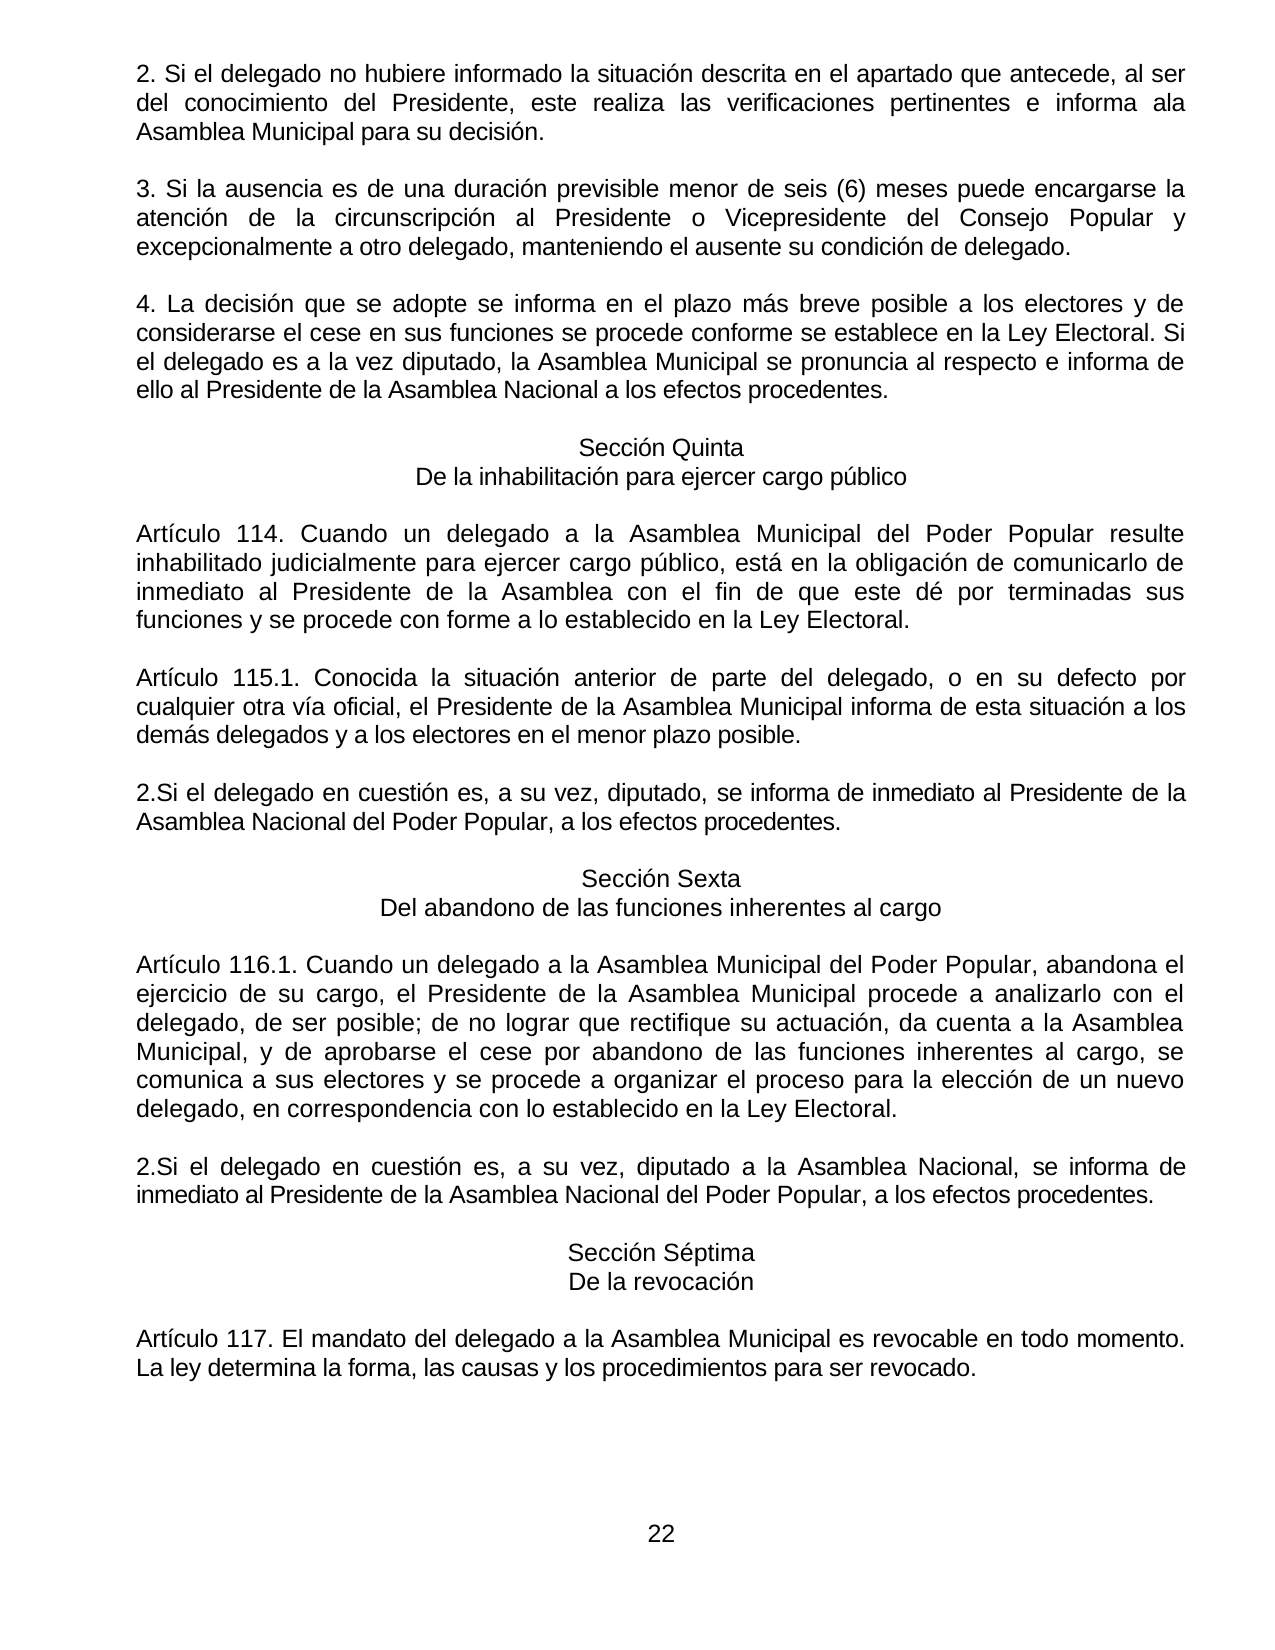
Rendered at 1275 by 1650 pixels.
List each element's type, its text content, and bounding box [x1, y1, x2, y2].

subtitle Sección Séptima [136, 1238, 1186, 1267]
subtitle Sección Sexta [136, 864, 1186, 893]
text Sección Quinta [136, 433, 1186, 462]
text 2. Si el delegado no hubiere informado la situación descrita en el apartado que antecede, al ser del conocimiento del Presidente, este realiza las verificaciones pertinentes e informa ala Asamblea Municipal para su decisión. [136, 59, 1186, 145]
text Artículo 114. Cuando un delegado a la Asamblea Municipal del Poder Popular resulte inhabilitado judicialmente para ejercer cargo público, está en la obligación de comunicarlo de inmediato al Presidente de la Asamblea con el fin de que este dé por terminadas sus funciones y se procede con forme a lo establecido en la Ley Electoral. [136, 519, 1186, 634]
text Artículo 115.1. Conocida la situación anterior de parte del delegado, o en su defecto por cualquier otra vía oficial, el Presidente de la Asamblea Municipal informa de esta situación a los demás delegados y a los electores en el menor plazo posible. [136, 663, 1186, 749]
text 4. La decisión que se adopte se informa en el plazo más breve posible a los electores y de considerarse el cese en sus funciones se procede conforme se establece en la Ley Electoral. Si el delegado es a la vez diputado, la Asamblea Municipal se pronuncia al respecto e informa de ello al Presidente de la Asamblea Nacional a los efectos procedentes. [136, 289, 1186, 404]
subtitle Del abandono de las funciones inherentes al cargo [136, 893, 1186, 922]
text Artículo 117. El mandato del delegado a la Asamblea Municipal es revocable en todo momento. La ley determina la forma, las causas y los procedimientos para ser revocado. [136, 1324, 1186, 1382]
text 2.Si el delegado en cuestión es, a su vez, diputado, se informa de inmediato al Presidente de la Asamblea Nacional del Poder Popular, a los efectos procedentes. [136, 778, 1186, 835]
subtitle De la revocación [136, 1267, 1186, 1295]
text 3. Si la ausencia es de una duración previsible menor de seis (6) meses puede encargarse la atención de la circunscripción al Presidente o Vicepresidente del Consejo Popular y excepcionalmente a otro delegado, manteniendo el ausente su condición de delegado. [136, 174, 1186, 260]
text Artículo 116.1. Cuando un delegado a la Asamblea Municipal del Poder Popular, abandona el ejercicio de su cargo, el Presidente de la Asamblea Municipal procede a analizarlo con el delegado, de ser posible; de no lograr que rectifique su actuación, da cuenta a la Asamblea Municipal, y de aprobarse el cese por abandono de las funciones inherentes al cargo, se comunica a sus electores y se procede a organizar el proceso para la elección de un nuevo delegado, en correspondencia con lo establecido en la Ley Electoral. [136, 950, 1186, 1123]
text De la inhabilitación para ejercer cargo público [136, 462, 1186, 490]
text 2.Si el delegado en cuestión es, a su vez, diputado a la Asamblea Nacional, se informa de inmediato al Presidente de la Asamblea Nacional del Poder Popular, a los efectos procedentes. [136, 1152, 1186, 1209]
